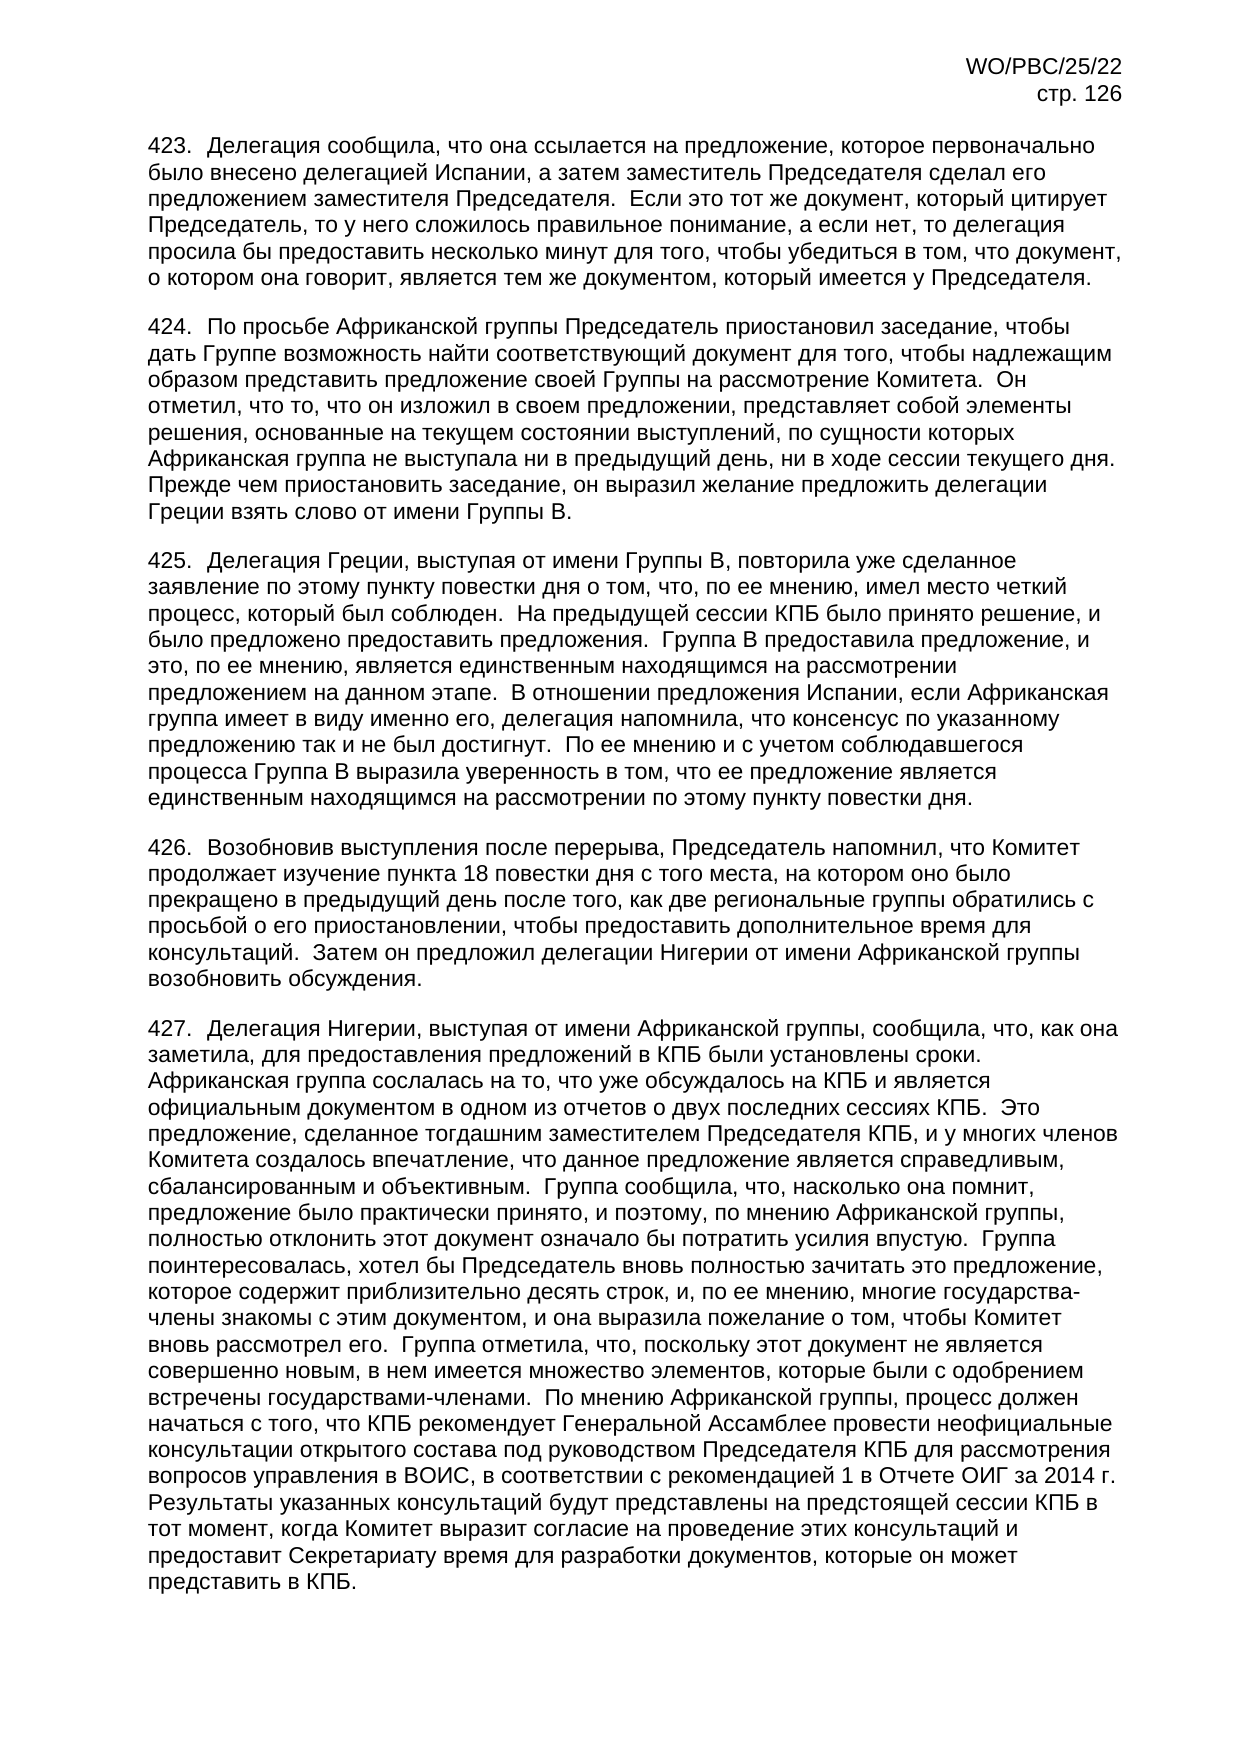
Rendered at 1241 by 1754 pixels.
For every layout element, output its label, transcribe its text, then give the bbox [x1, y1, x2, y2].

list Делегация Нигерии, выступая от имени Африканской группы, сообщила, что, как она заметила, для предоставления предложений в КПБ были установлены сроки. Африканская группа сослалась на то, что уже обсуждалось на КПБ и является официальным документом в одном из отчетов о двух последних сессиях КПБ. Это предложение, сделанное тогдашним заместителем Председателя КПБ, и у многих членов Комитета создалось впечатление, что данное предложение является справедливым, сбалансированным и объективным. Группа сообщила, что, насколько она помнит, предложение было практически принято, и поэтому, по мнению Африканской группы, полностью отклонить этот документ означало бы потратить усилия впустую. Группа поинтересовалась, хотел бы Председатель вновь полностью зачитать это предложение, которое содержит приблизительно десять строк, и, по ее мнению, многие государства-члены знакомы с этим документом, и она выразила пожелание о том, чтобы Комитет вновь рассмотрел его. Группа отметила, что, поскольку этот документ не является совершенно новым, в нем имеется множество элементов, которые были с одобрением встречены государствами-членами. По мнению Африканской группы, процесс должен начаться с того, что КПБ рекомендует Генеральной Ассамблее провести неофициальные консультации открытого состава под руководством Председателя КПБ для рассмотрения вопросов управления в ВОИС, в соответствии с рекомендацией 1 в Отчете ОИГ за 2014 г. Результаты указанных консультаций будут представлены на предстоящей сессии КПБ в тот момент, когда Комитет выразит согласие на проведение этих консультаций и предоставит Секретариату время для разработки документов, которые он может представить в КПБ. [148, 1014, 1122, 1594]
list Делегация сообщила, что она ссылается на предложение, которое первоначально было внесено делегацией Испании, а затем заместитель Председателя сделал его предложением заместителя Председателя. Если это тот же документ, который цитирует Председатель, то у него сложилось правильное понимание, а если нет, то делегация просила бы предоставить несколько минут для того, чтобы убедиться в том, что документ, о котором она говорит, является тем же документом, который имеется у Председателя. [148, 132, 1122, 290]
list По просьбе Африканской группы Председатель приостановил заседание, чтобы дать Группе возможность найти соответствующий документ для того, чтобы надлежащим образом представить предложение своей Группы на рассмотрение Комитета. Он отметил, что то, что он изложил в своем предложении, представляет собой элементы решения, основанные на текущем состоянии выступлений, по сущности которых Африканская группа не выступала ни в предыдущий день, ни в ходе сессии текущего дня. Прежде чем приостановить заседание, он выразил желание предложить делегации Греции взять слово от имени Группы B. [148, 313, 1122, 524]
list Возобновив выступления после перерыва, Председатель напомнил, что Комитет продолжает изучение пункта 18 повестки дня с того места, на котором оно было прекращено в предыдущий день после того, как две региональные группы обратились с просьбой о его приостановлении, чтобы предоставить дополнительное время для консультаций. Затем он предложил делегации Нигерии от имени Африканской группы возобновить обсуждения. [148, 833, 1122, 992]
list Делегация Греции, выступая от имени Группы B, повторила уже сделанное заявление по этому пункту повестки дня о том, что, по ее мнению, имел место четкий процесс, который был соблюден. На предыдущей сессии КПБ было принято решение, и было предложено предоставить предложения. Группа B предоставила предложение, и это, по ее мнению, является единственным находящимся на рассмотрении предложением на данном этапе. В отношении предложения Испании, если Африканская группа имеет в виду именно его, делегация напомнила, что консенсус по указанному предложению так и не был достигнут. По ее мнению и с учетом соблюдавшегося процесса Группа B выразила уверенность в том, что ее предложение является единственным находящимся на рассмотрении по этому пункту повестки дня. [148, 547, 1122, 811]
